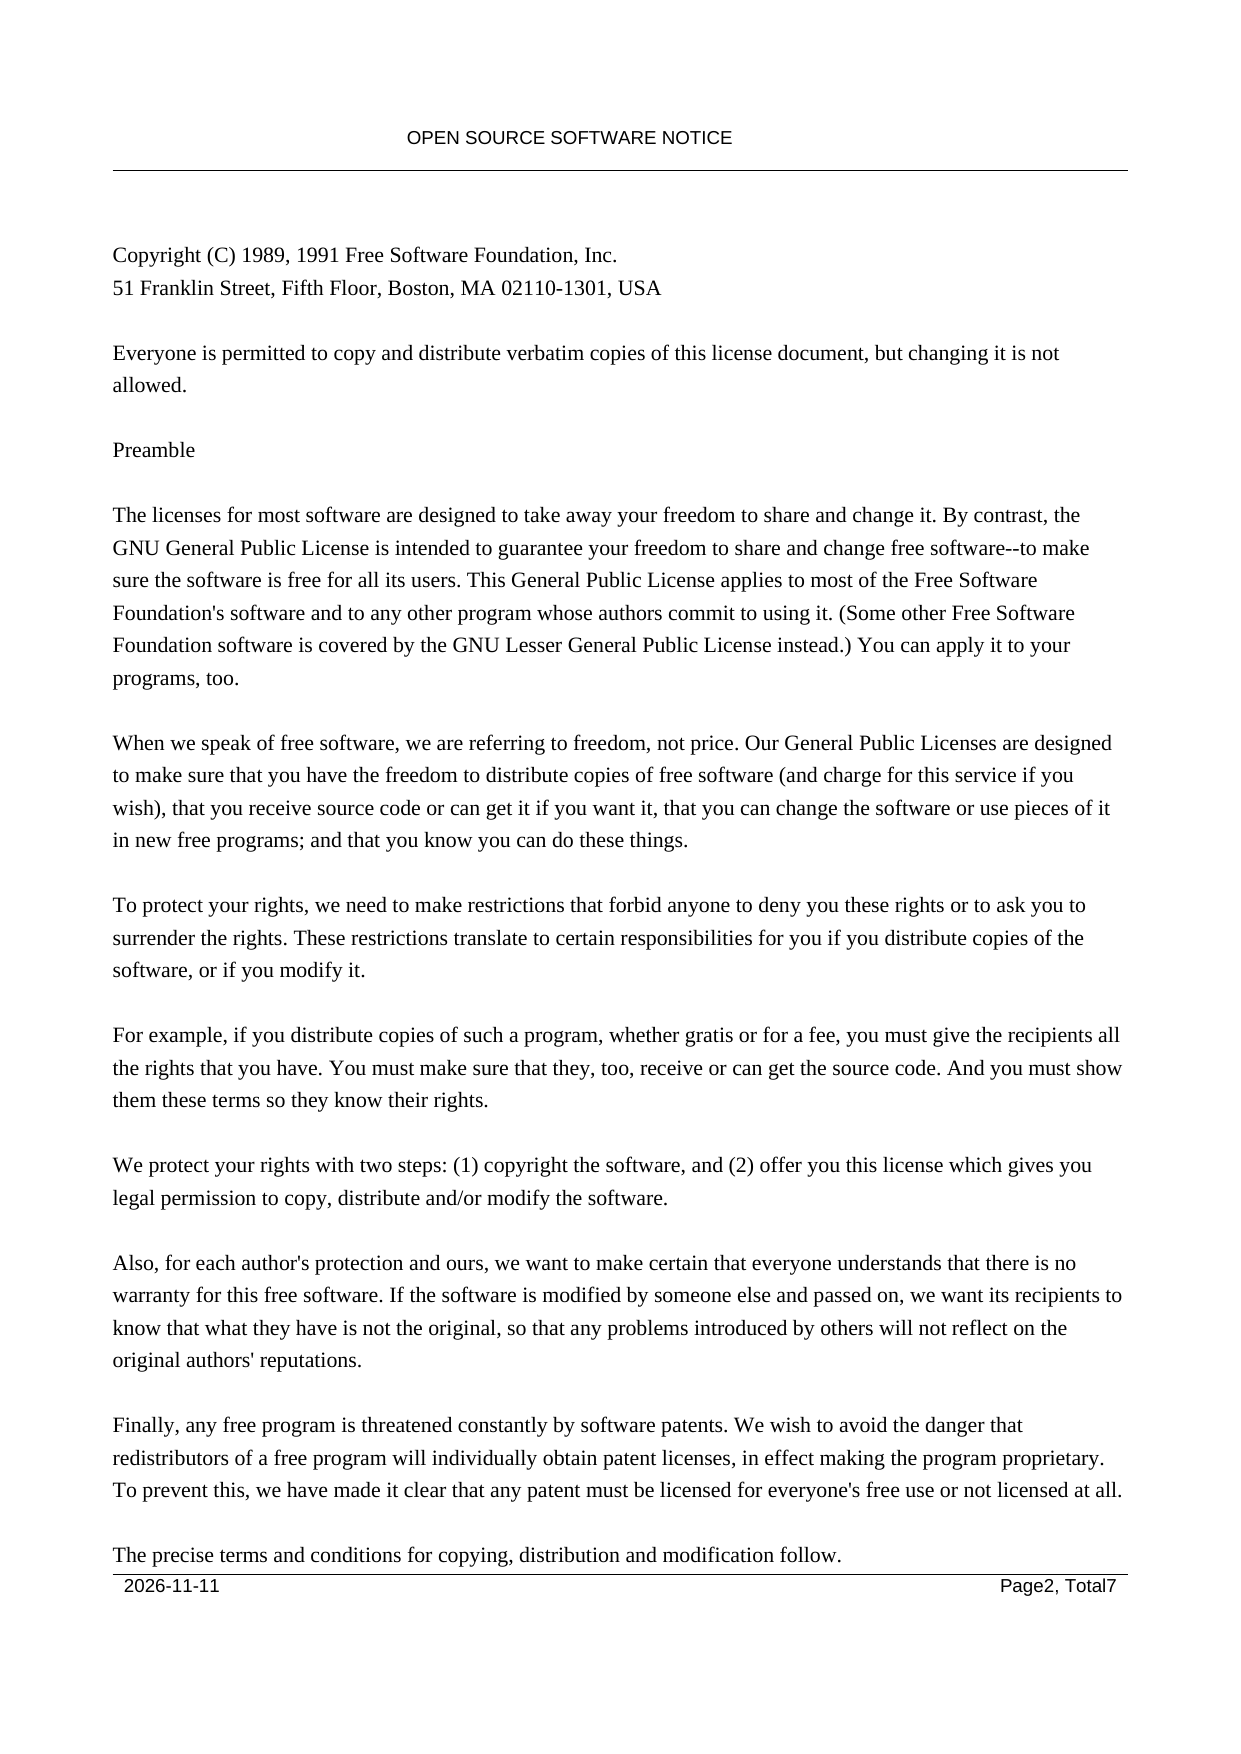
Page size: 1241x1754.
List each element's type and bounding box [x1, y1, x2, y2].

text [112, 206, 1128, 1571]
